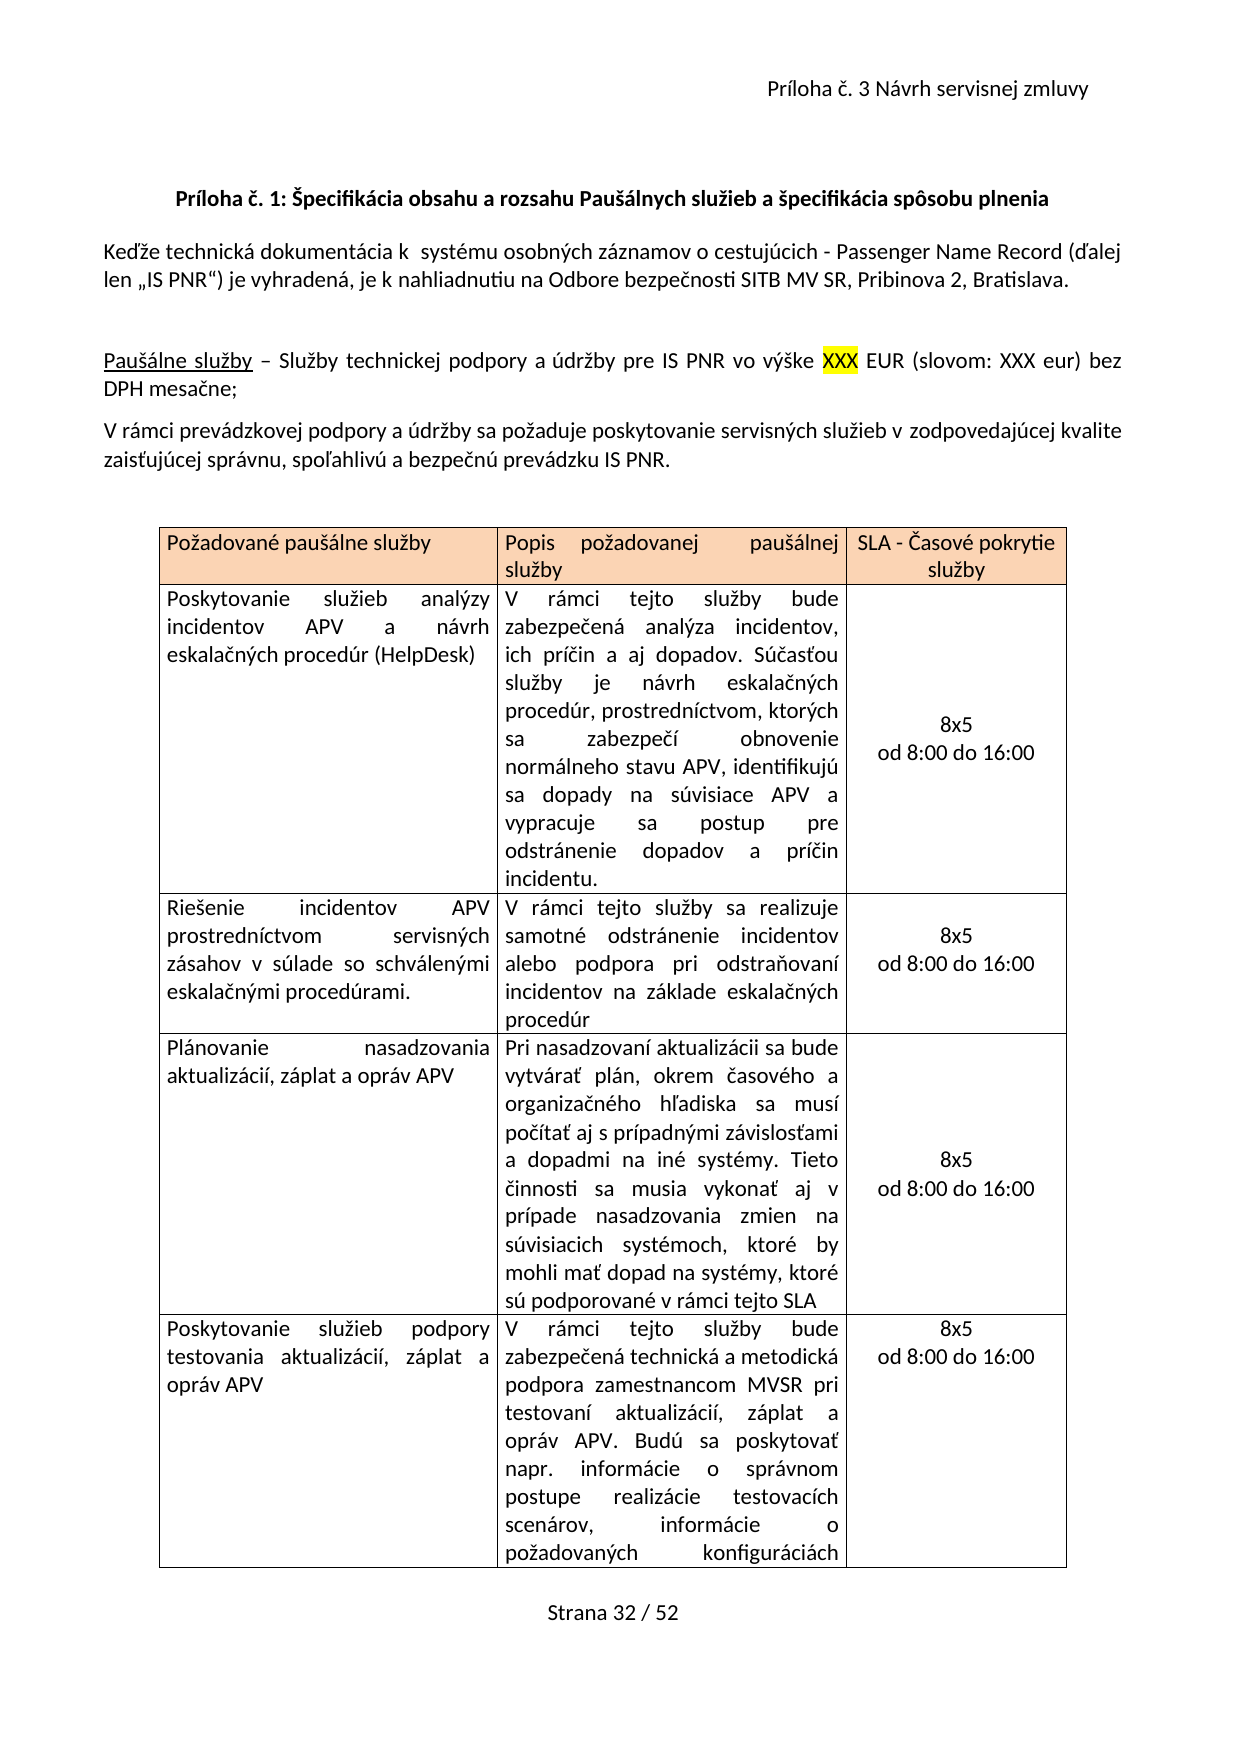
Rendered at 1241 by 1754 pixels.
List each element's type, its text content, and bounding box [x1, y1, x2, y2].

subtitle Keďže technická dokumentácia k systému osobných záznamov o cestujúcich - Passenger Name Record (ďalej len „IS PNR“) je vyhradená, je k nahliadnutiu na Odbore bezpečnosti SITB MV SR, Pribinova 2, Bratislava. [103, 237, 1122, 293]
subtitle Paušálne služby – Služby technickej podpory a údržby pre IS PNR vo výške XXX EUR (slovom: XXX eur) bez DPH mesačne; [103, 346, 1122, 402]
table_cell Pri nasadzovaní aktualizácii sa bude vytvárať plán, okrem časového a organizačného hľadiska sa musí počítať aj s prípadnými závislosťami a dopadmi na iné systémy. Tieto činnosti sa musia vykonať aj v prípade nasadzovania zmien na súvisiacich systémoch, ktoré by mohli mať dopad na systémy, ktoré sú podporované v rámci tejto SLA [498, 1034, 846, 1314]
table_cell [498, 1315, 846, 1566]
table_cell 8x5 od 8:00 do 16:00 [847, 894, 1066, 1033]
table_cell Poskytovanie služieb analýzy incidentov APV a návrh eskalačných procedúr (HelpDesk) [160, 585, 497, 892]
table_cell V rámci tejto služby sa realizuje samotné odstránenie incidentov alebo podpora pri odstraňovaní incidentov na základe eskalačných procedúr [498, 894, 846, 1033]
text Príloha č. 1: Špecifikácia obsahu a rozsahu Paušálnych služieb a špecifikácia spôsobu plnenia [103, 184, 1122, 212]
table_header SLA - Časové pokrytie služby [847, 528, 1066, 584]
table_header Popis požadovanej paušálnej služby [498, 528, 846, 584]
list V rámci prevádzkovej podpory a údržby sa požaduje poskytovanie servisných služieb v zodpovedajúcej kvalite zaisťujúcej správnu, spoľahlivú a bezpečnú prevádzku IS PNR. [103, 414, 1122, 473]
table_cell 8x5 od 8:00 do 16:00 [847, 585, 1066, 892]
table_cell 8x5 od 8:00 do 16:00 [847, 1034, 1066, 1314]
table_header Požadované paušálne služby [160, 528, 497, 584]
table_cell Plánovanie nasadzovania aktualizácií, záplat a opráv APV [160, 1034, 497, 1314]
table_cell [847, 1315, 1066, 1566]
table_cell Riešenie incidentov APV prostredníctvom servisných zásahov v súlade so schválenými eskalačnými procedúrami. [160, 894, 497, 1033]
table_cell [160, 1315, 497, 1566]
table_cell V rámci tejto služby bude zabezpečená analýza incidentov, ich príčin a aj dopadov. Súčasťou služby je návrh eskalačných procedúr, prostredníctvom, ktorých sa zabezpečí obnovenie normálneho stavu APV, identifikujú sa dopady na súvisiace APV a vypracuje sa postup pre odstránenie dopadov a príčin incidentu. [498, 585, 846, 892]
